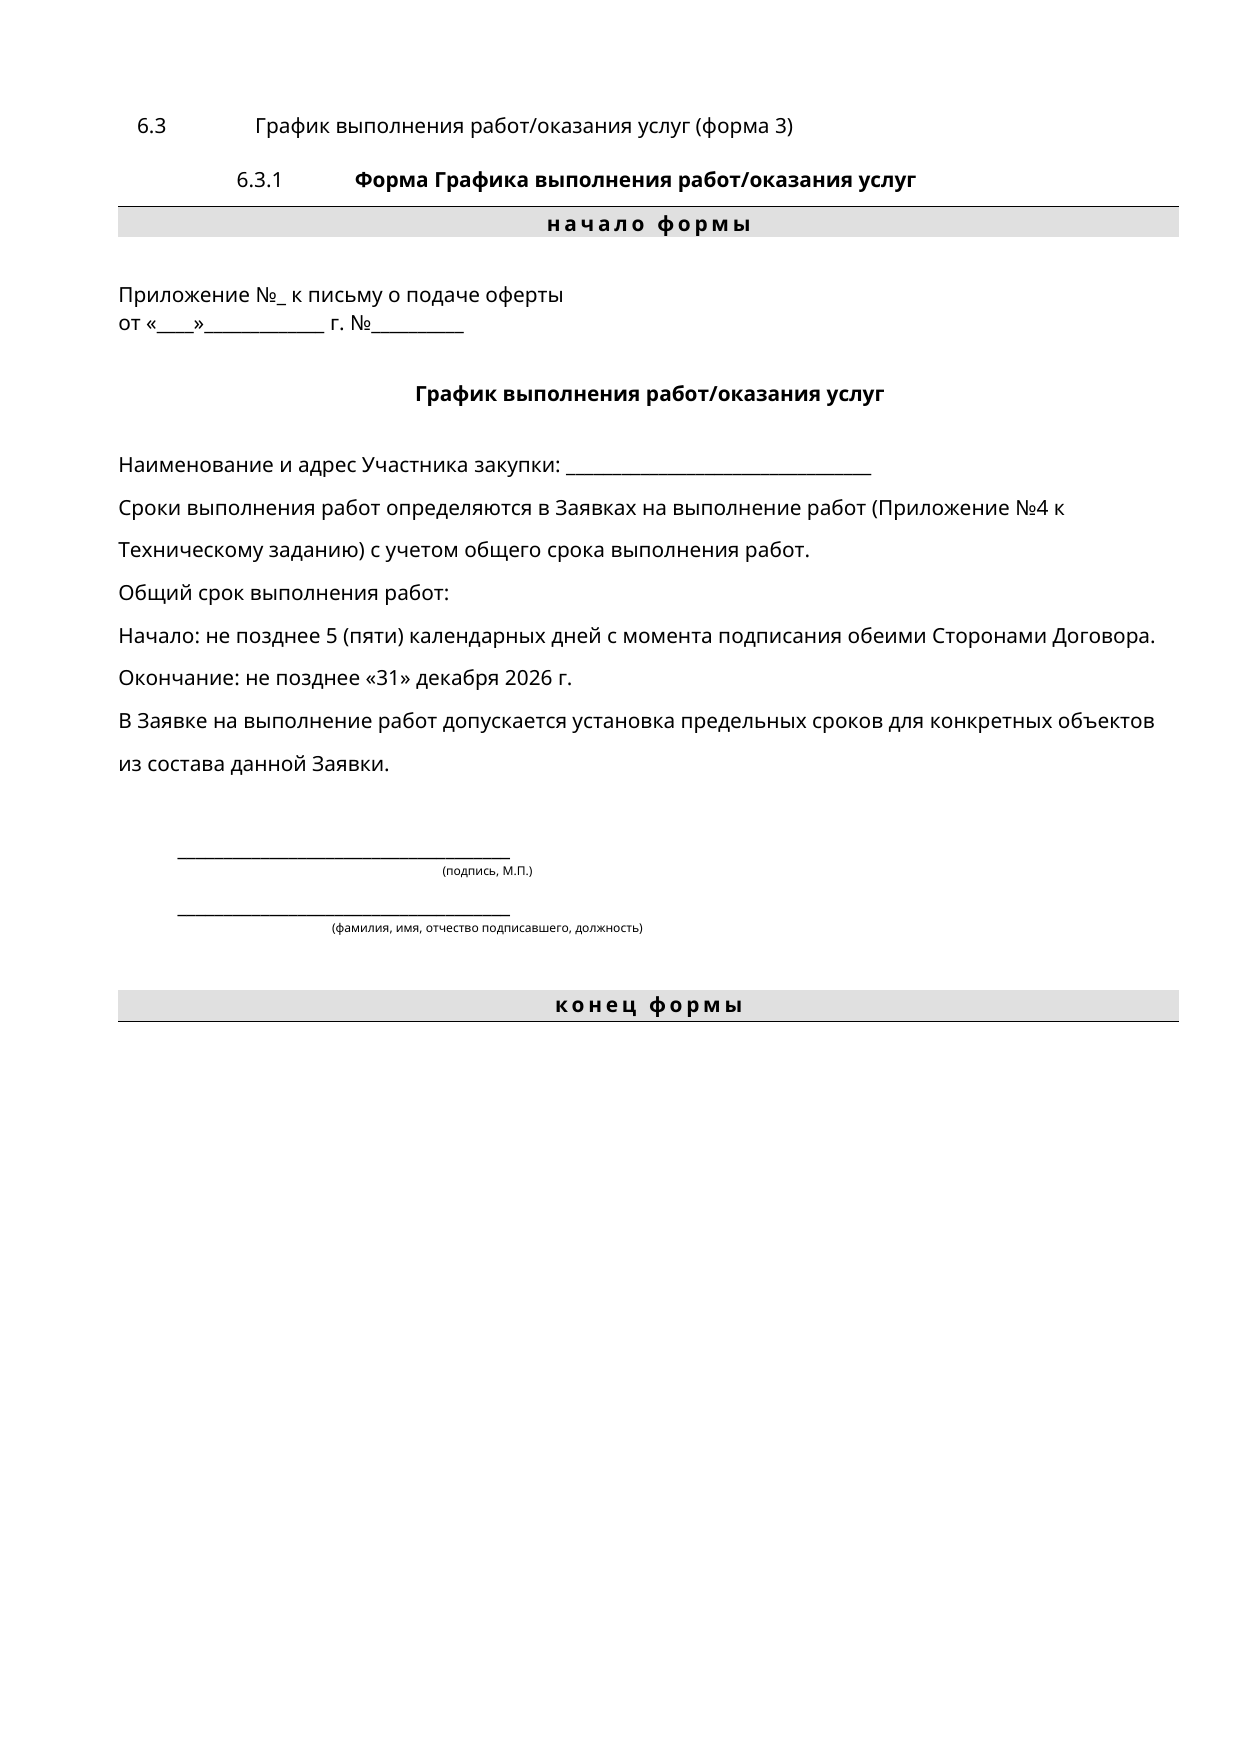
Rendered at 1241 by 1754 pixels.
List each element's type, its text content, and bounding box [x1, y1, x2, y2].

text ____________________________________ [118, 891, 1181, 919]
text Сроки выполнения работ определяются в Заявках на выполнение работ (Приложение №4 к Техническому заданию) с учетом общего срока выполнения работ. Общий срок выполнения работ: Начало: не позднее 5 (пяти) календарных дней с момента подписания обеими Сторонами Договора. Окончание: не позднее «31» декабря 2026 г. В Заявке на выполнение работ допускается установка предельных сроков для конкретных объектов из состава данной Заявки. [118, 493, 1181, 777]
text Приложение №_ к письму о подаче оферты от «____»_____________ г. №__________ [118, 280, 1181, 337]
subtitle График выполнения работ/оказания услуг (форма 3) [137, 111, 1181, 140]
text начало формы [118, 207, 1179, 237]
text Наименование и адрес Участника закупки: _________________________________ [118, 450, 1181, 479]
text ____________________________________ [118, 834, 1181, 862]
text конец формы [118, 990, 1179, 1021]
list Форма Графика выполнения работ/оказания услуг [236, 165, 1181, 193]
text (подпись, М.П.) [118, 862, 797, 891]
text График выполнения работ/оказания услуг [118, 379, 1181, 408]
text (фамилия, имя, отчество подписавшего, должность) [118, 919, 797, 948]
